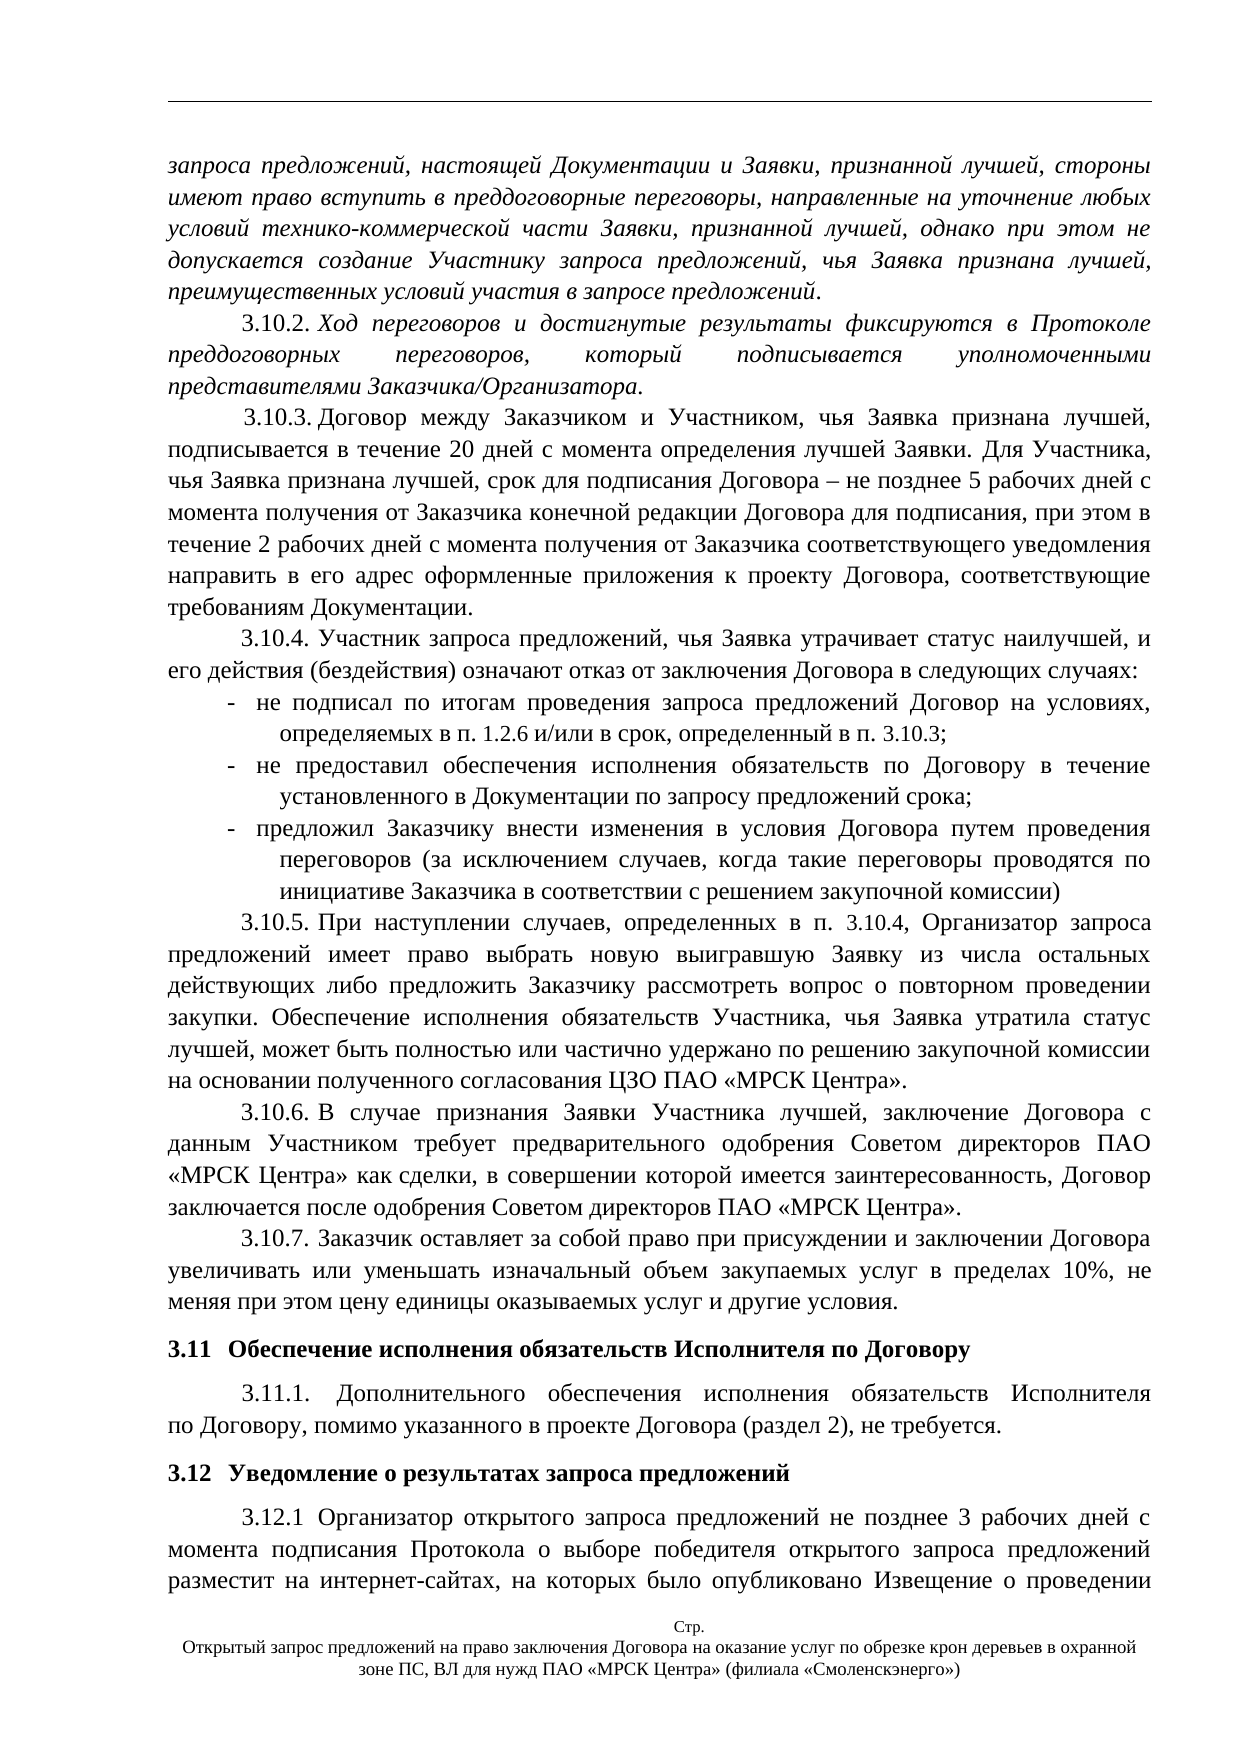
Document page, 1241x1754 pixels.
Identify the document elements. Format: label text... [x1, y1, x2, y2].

list При наступлении случаев, определенных в п. 3.10.4, Организатор запроса предложений имеет право выбрать новую выигравшую Заявку из числа остальных действующих либо предложить Заказчику рассмотреть вопрос о повторном проведении закупки. Обеспечение исполнения обязательств Участника, чья Заявка утратила статус лучшей, может быть полностью или частично удержано по решению закупочной комиссии на основании полученного согласования ЦЗО ПАО «МРСК Центра». [168, 907, 1152, 1094]
list не предоставил обеспечения исполнения обязательств по Договору в течение установленного в Документации по запросу предложений срока; [227, 750, 1152, 810]
list Ход переговоров и достигнутые результаты фиксируются в Протоколе преддоговорных переговоров, который подписывается уполномоченными представителями Заказчика/Организатора. [168, 308, 1152, 400]
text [168, 1502, 1152, 1594]
list Дополнительного обеспечения исполнения обязательств Исполнителя по Договору, помимо указанного в проекте Договора (раздел 2), не требуется. [168, 1378, 1152, 1439]
list не подписал по итогам проведения запроса предложений Договор на условиях, определяемых в п. 1.2.6 и/или в срок, определенный в п. 3.10.3; [227, 687, 1152, 747]
list Участник запроса предложений, чья Заявка утрачивает статус наилучшей, и его действия (бездействия) означают отказ от заключения Договора в следующих случаях: [168, 623, 1152, 684]
list Договор между Заказчиком и Участником, чья Заявка признана лучшей, подписывается в течение 20 дней с момента определения лучшей Заявки. Для Участника, чья Заявка признана лучшей, срок для подписания Договора – не позднее 5 рабочих дней с момента получения от Заказчика конечной редакции Договора для подписания, при этом в течение 2 рабочих дней с момента получения от Заказчика соответствующего уведомления направить в его адрес оформленные приложения к проекту Договора, соответствующие требованиям Документации. [168, 402, 1152, 621]
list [168, 150, 1152, 305]
subtitle Уведомление о результатах запроса предложений [168, 1458, 1152, 1487]
list Заказчик оставляет за собой право при присуждении и заключении Договора увеличивать или уменьшать изначальный объем закупаемых услуг в пределах 10%, не меняя при этом цену единицы оказываемых услуг и другие условия. [168, 1223, 1152, 1315]
list В случае признания Заявки Участника лучшей, заключение Договора с данным Участником требует предварительного одобрения Советом директоров ПАО «МРСК Центра» как сделки, в совершении которой имеется заинтересованность, Договор заключается после одобрения Советом директоров ПАО «МРСК Центра». [168, 1097, 1152, 1220]
list предложил Заказчику внести изменения в условия Договора путем проведения переговоров (за исключением случаев, когда такие переговоры проводятся по инициативе Заказчика в соответствии с решением закупочной комиссии) [227, 813, 1152, 905]
subtitle Обеспечение исполнения обязательств Исполнителя по Договору [168, 1334, 1152, 1363]
